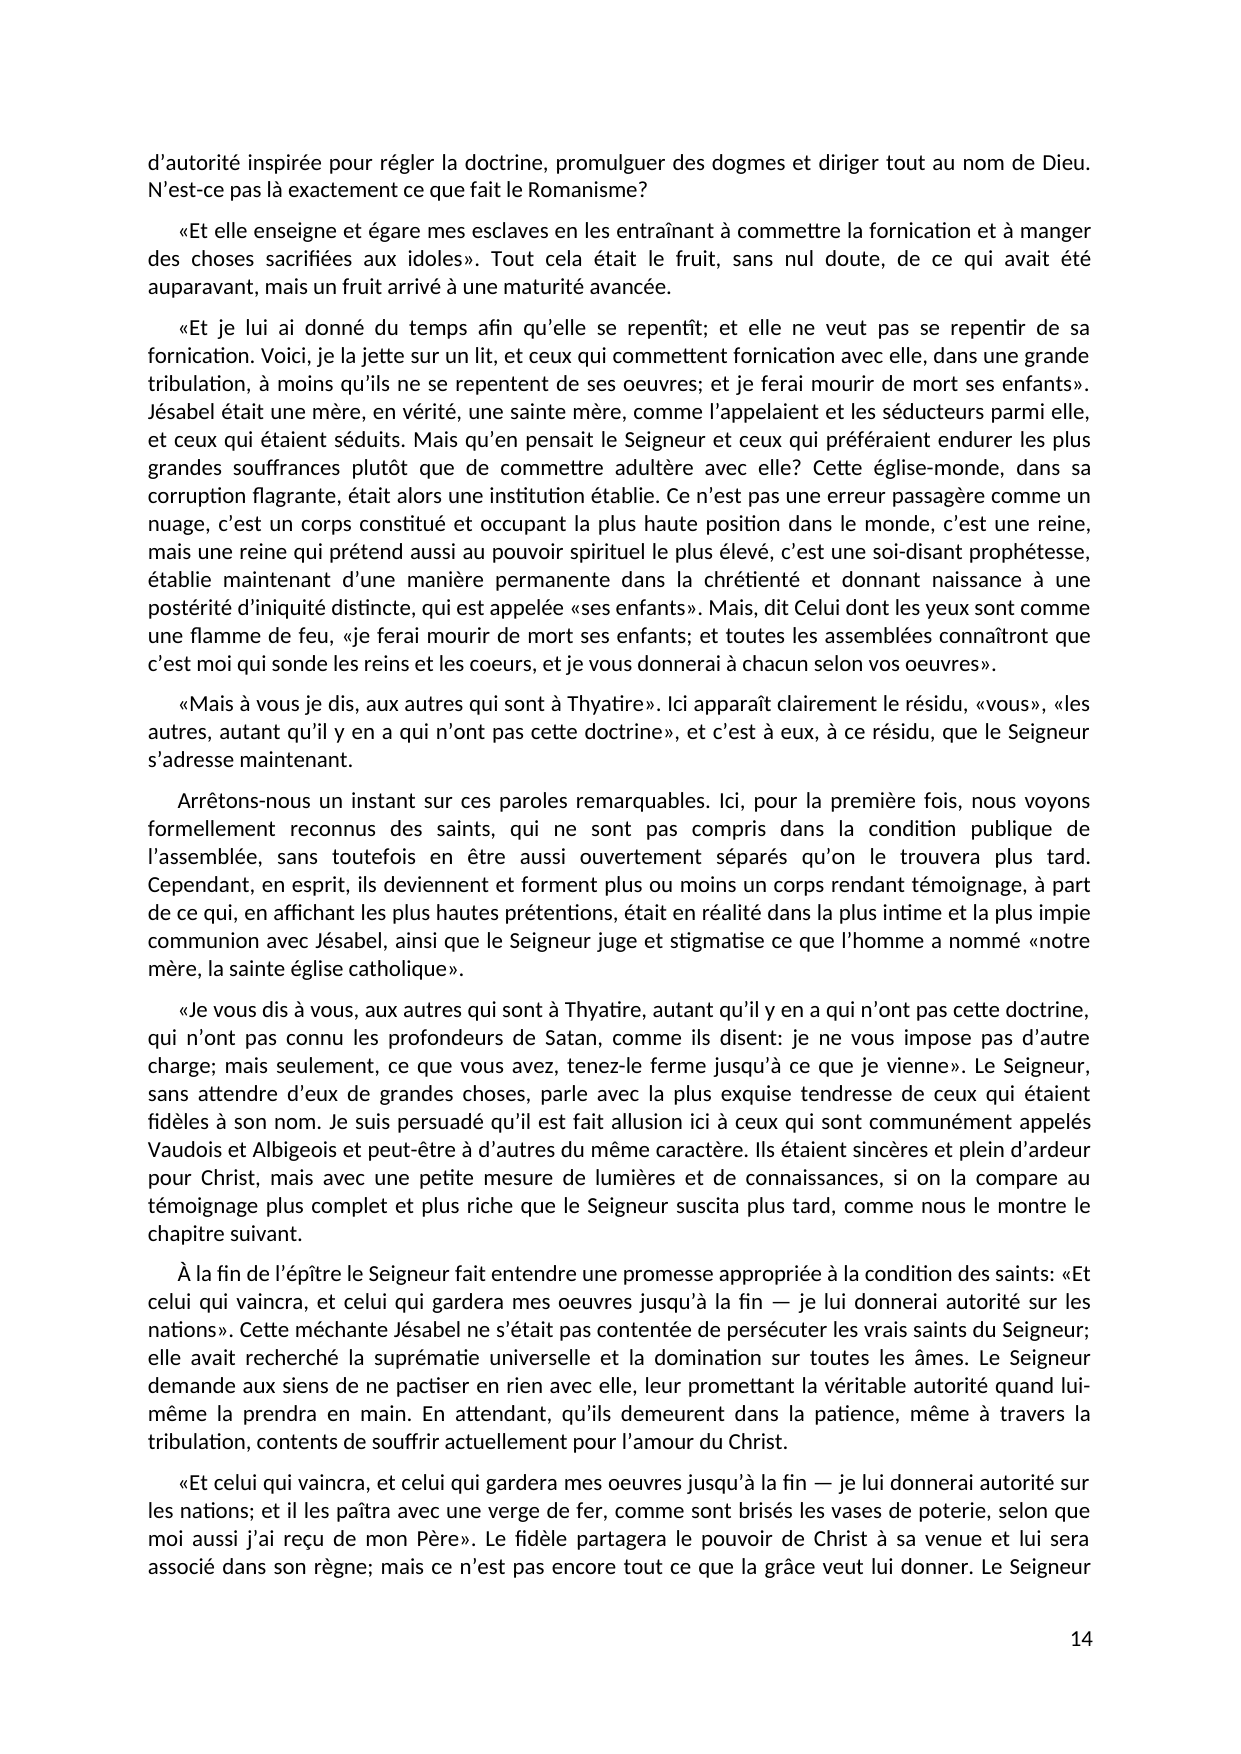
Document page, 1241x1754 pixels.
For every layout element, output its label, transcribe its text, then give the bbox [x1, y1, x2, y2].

text «Et elle enseigne et égare mes esclaves en les entraînant à commettre la fornication et à manger des choses sacrifiées aux idoles». Tout cela était le fruit, sans nul doute, de ce qui avait été auparavant, mais un fruit arrivé à une maturité avancée. [148, 216, 1093, 300]
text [148, 148, 1093, 204]
text «Je vous dis à vous, aux autres qui sont à Thyatire, autant qu’il y en a qui n’ont pas cette doctrine, qui n’ont pas connu les profondeurs de Satan, comme ils disent: je ne vous impose pas d’autre charge; mais seulement, ce que vous avez, tenez-le ferme jusqu’à ce que je vienne». Le Seigneur, sans attendre d’eux de grandes choses, parle avec la plus exquise tendresse de ceux qui étaient fidèles à son nom. Je suis persuadé qu’il est fait allusion ici à ceux qui sont communément appelés Vaudois et Albigeois et peut-être à d’autres du même caractère. Ils étaient sincères et plein d’ardeur pour Christ, mais avec une petite mesure de lumières et de connaissances, si on la compare au témoignage plus complet et plus riche que le Seigneur suscita plus tard, comme nous le montre le chapitre suivant. [148, 995, 1093, 1247]
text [148, 1468, 1093, 1580]
text «Et je lui ai donné du temps afin qu’elle se repentît; et elle ne veut pas se repentir de sa fornication. Voici, je la jette sur un lit, et ceux qui commettent fornication avec elle, dans une grande tribulation, à moins qu’ils ne se repentent de ses oeuvres; et je ferai mourir de mort ses enfants». Jésabel était une mère, en vérité, une sainte mère, comme l’appelaient et les séducteurs parmi elle, et ceux qui étaient séduits. Mais qu’en pensait le Seigneur et ceux qui préféraient endurer les plus grandes souffrances plutôt que de commettre adultère avec elle? Cette église-monde, dans sa corruption flagrante, était alors une institution établie. Ce n’est pas une erreur passagère comme un nuage, c’est un corps constitué et occupant la plus haute position dans le monde, c’est une reine, mais une reine qui prétend aussi au pouvoir spirituel le plus élevé, c’est une soi-disant prophétesse, établie maintenant d’une manière permanente dans la chrétienté et donnant naissance à une postérité d’iniquité distincte, qui est appelée «ses enfants». Mais, dit Celui dont les yeux sont comme une flamme de feu, «je ferai mourir de mort ses enfants; et toutes les assemblées connaîtront que c’est moi qui sonde les reins et les coeurs, et je vous donnerai à chacun selon vos oeuvres». [148, 313, 1093, 677]
text À la fin de l’épître le Seigneur fait entendre une promesse appropriée à la condition des saints: «Et celui qui vaincra, et celui qui gardera mes oeuvres jusqu’à la fin — je lui donnerai autorité sur les nations». Cette méchante Jésabel ne s’était pas contentée de persécuter les vrais saints du Seigneur; elle avait recherché la suprématie universelle et la domination sur toutes les âmes. Le Seigneur demande aux siens de ne pactiser en rien avec elle, leur promettant la véritable autorité quand lui-même la prendra en main. En attendant, qu’ils demeurent dans la patience, même à travers la tribulation, contents de souffrir actuellement pour l’amour du Christ. [148, 1259, 1093, 1456]
text Arrêtons-nous un instant sur ces paroles remarquables. Ici, pour la première fois, nous voyons formellement reconnus des saints, qui ne sont pas compris dans la condition publique de l’assemblée, sans toutefois en être aussi ouvertement séparés qu’on le trouvera plus tard. Cependant, en esprit, ils deviennent et forment plus ou moins un corps rendant témoignage, à part de ce qui, en affichant les plus hautes prétentions, était en réalité dans la plus intime et la plus impie communion avec Jésabel, ainsi que le Seigneur juge et stigmatise ce que l’homme a nommé «notre mère, la sainte église catholique». [148, 786, 1093, 982]
text «Mais à vous je dis, aux autres qui sont à Thyatire». Ici apparaît clairement le résidu, «vous», «les autres, autant qu’il y en a qui n’ont pas cette doctrine», et c’est à eux, à ce résidu, que le Seigneur s’adresse maintenant. [148, 689, 1093, 773]
